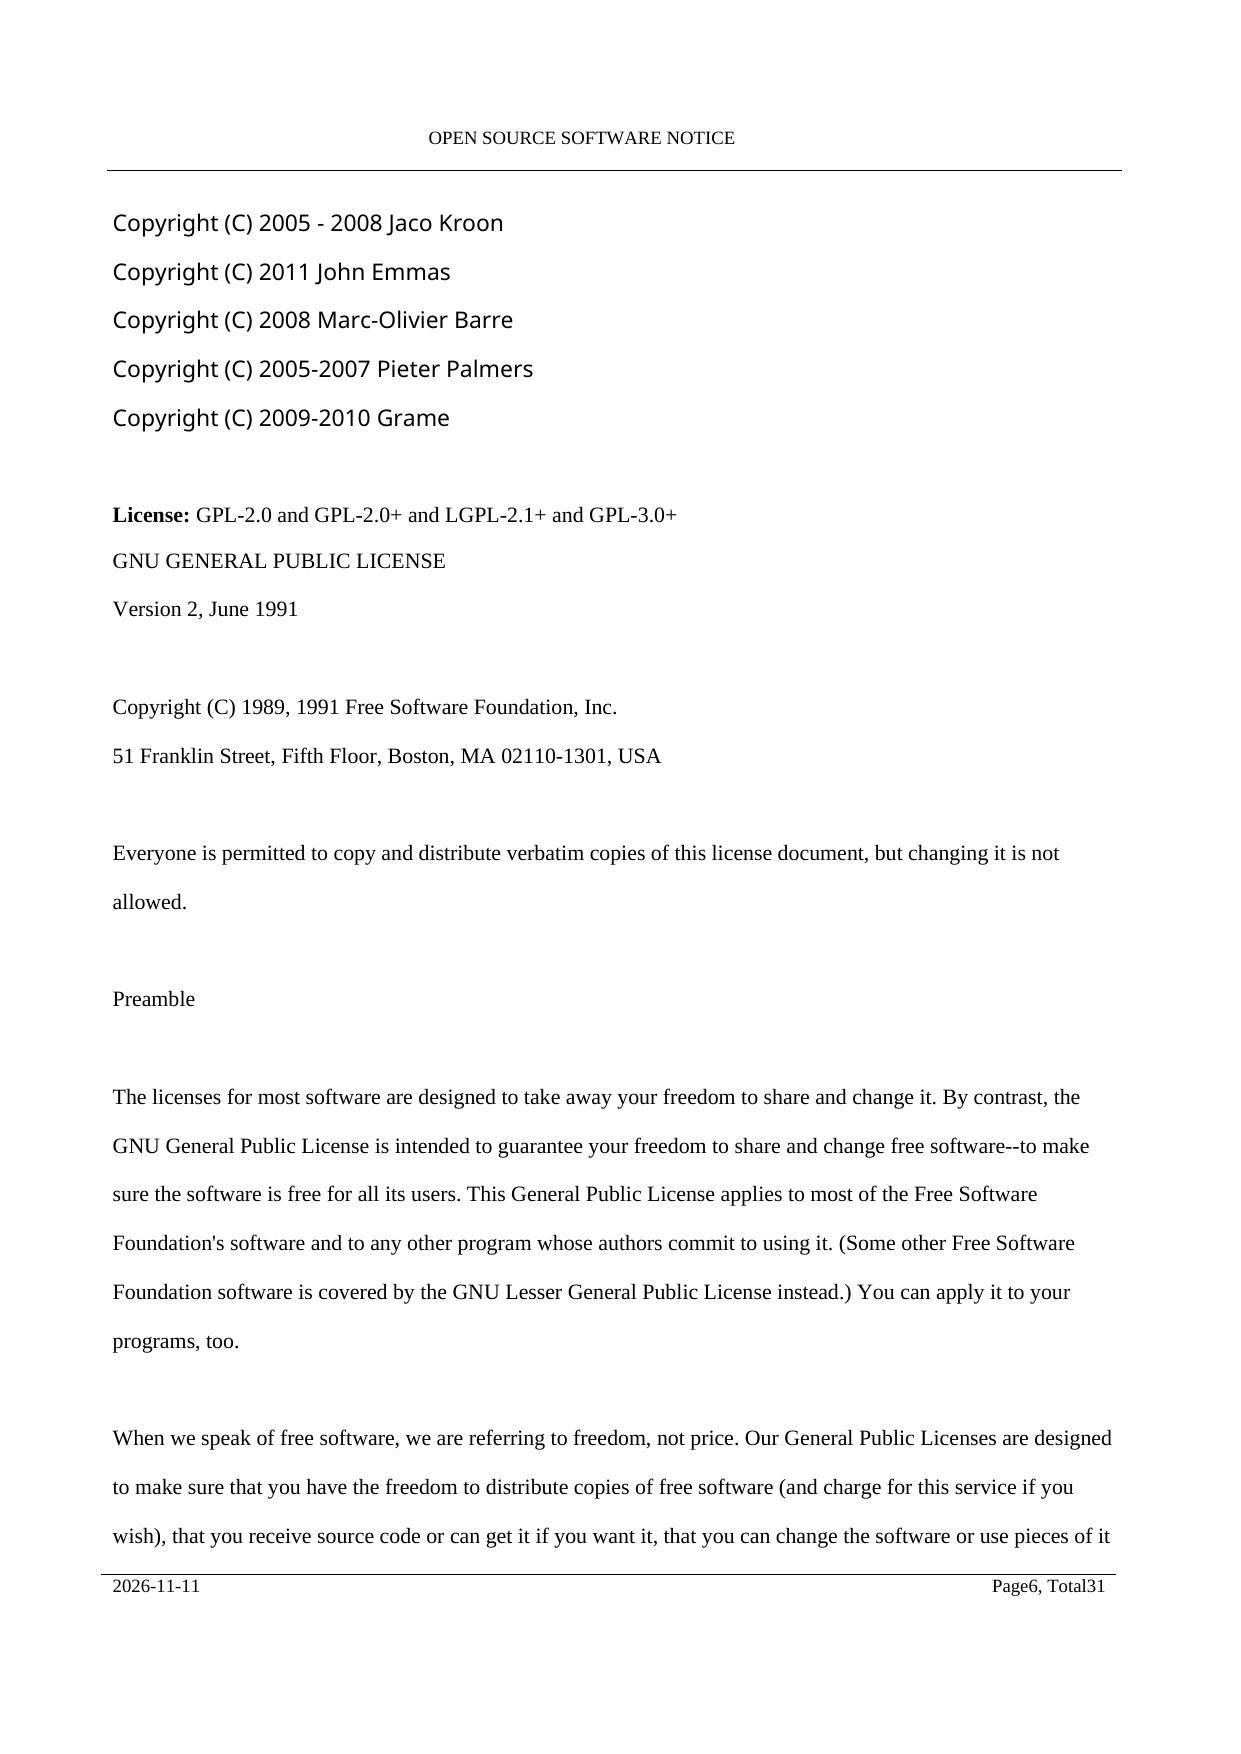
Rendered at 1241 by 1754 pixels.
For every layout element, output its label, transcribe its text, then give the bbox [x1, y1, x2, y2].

text License: GPL-2.0 and GPL-2.0+ and LGPL-2.1+ and GPL-3.0+ [112, 499, 1128, 531]
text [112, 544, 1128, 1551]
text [112, 206, 1128, 483]
